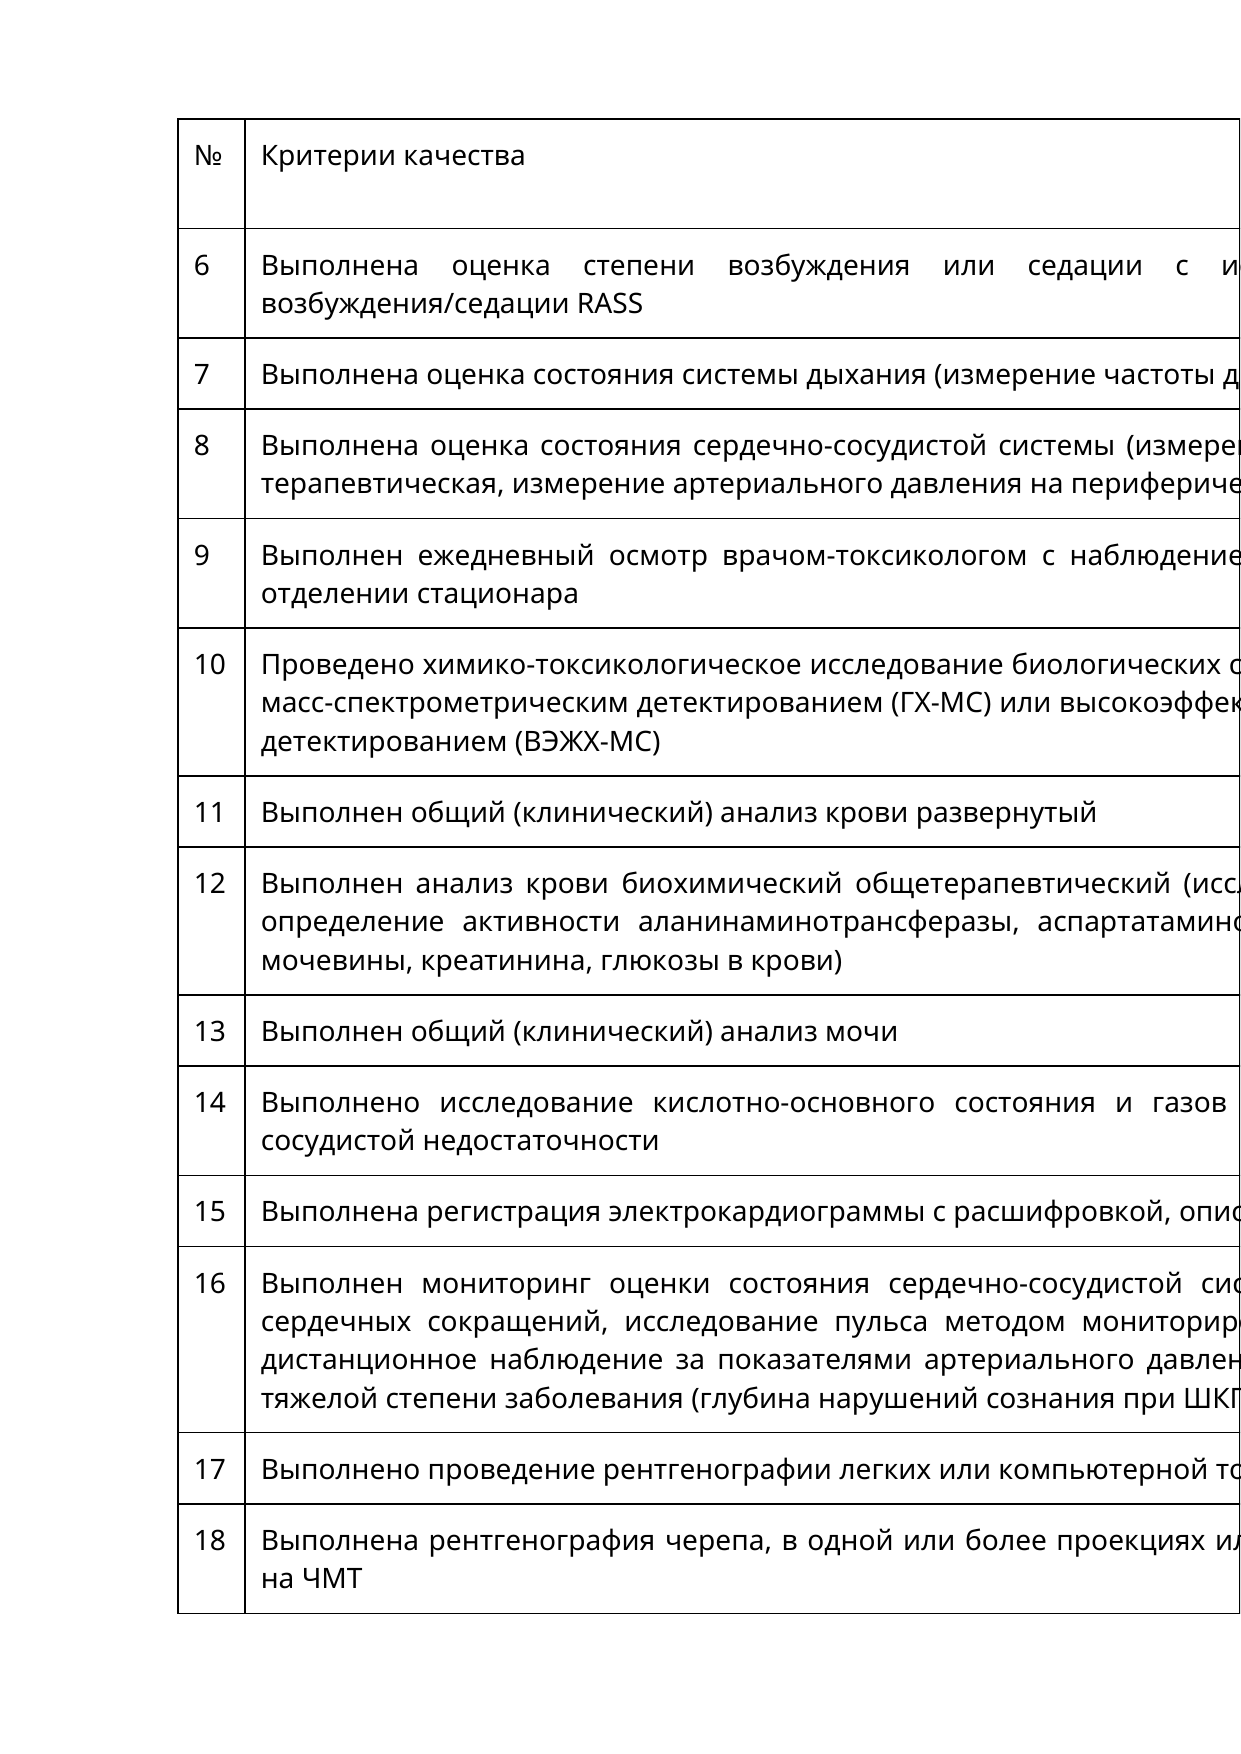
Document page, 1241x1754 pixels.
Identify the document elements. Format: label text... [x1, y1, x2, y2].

table_cell Выполнена оценка состояния системы дыхания (измерение частоты дыхания, аускультация терапевтическая, пульсоксиметрия) [246, 339, 1239, 408]
table_cell Выполнен ежедневный осмотр врачом-токсикологом с наблюдением и уходом среднего и младшего медицинского персонала в отделении стационара [246, 519, 1239, 627]
table_cell 18 [179, 1505, 244, 1612]
table_cell 12 [179, 848, 244, 994]
table_cell Выполнен мониторинг оценки состояния сердечно-сосудистой системы (дистанционное наблюдение за показателями частоты сердечных сокращений, исследование пульса методом мониторирования, суточное мониторирование артериального давления, дистанционное наблюдение за показателями артериального давления, мониторирование электрокардиографических данных) при тяжелой степени заболевания (глубина нарушений сознания при ШКГ <11) [246, 1247, 1239, 1432]
table_cell Выполнено проведение рентгенографии легких или компьютерной томографии органов грудной полости [246, 1433, 1239, 1503]
table_cell 10 [179, 629, 244, 775]
table_cell Выполнена оценка степени возбуждения или седации с использованием клинической шкалы определения уровня возбуждения/седации RASS [246, 229, 1239, 337]
table_cell Выполнена рентгенография черепа, в одной или более проекциях или компьютерная томография головного мозга при подозрении на ЧМТ [246, 1505, 1239, 1612]
table_cell Выполнена оценка состояния сердечно-сосудистой системы (измерение частоты сердцебиения, исследование пульса, аускультация терапевтическая, измерение артериального давления на периферических артериях) [246, 410, 1239, 518]
table_cell 17 [179, 1433, 244, 1503]
table_cell 15 [179, 1176, 244, 1246]
table_cell 16 [179, 1247, 244, 1432]
table_cell 6 [179, 229, 244, 337]
table_cell Выполнен общий (клинический) анализ мочи [246, 996, 1239, 1065]
table_header Критерии качества [246, 120, 1239, 228]
table_cell 9 [179, 519, 244, 627]
table_cell 14 [179, 1067, 244, 1174]
table_cell Выполнен анализ крови биохимический общетерапевтический (исследование уровня общего билирубина, общего белка в крови, определение активности аланинаминотрансферазы, аспартатаминотрансферазы, креатинкиназы в крови, исследование уровня мочевины, креатинина, глюкозы в крови) [246, 848, 1239, 994]
table_cell Выполнено исследование кислотно-основного состояния и газов крови при наличии признаков дыхательной или сердечно-сосудистой недостаточности [246, 1067, 1239, 1174]
table_cell Проведено химико-токсикологическое исследование биологических сред (мочи) с использованием методов газовой хроматографии с масс-спектрометрическим детектированием (ГХ-МС) или высокоэффективной жидкостной хроматографии с масс-спектрометрическим детектированием (ВЭЖХ-МС) [246, 629, 1239, 775]
table_cell Выполнен общий (клинический) анализ крови развернутый [246, 777, 1239, 846]
table_cell 7 [179, 339, 244, 408]
table_cell 8 [179, 410, 244, 518]
table_cell Выполнена регистрация электрокардиограммы с расшифровкой, описанием и интерпретацией электрокардиографических данных [246, 1176, 1239, 1246]
table_cell 11 [179, 777, 244, 846]
table_cell 13 [179, 996, 244, 1065]
table_header № [179, 120, 244, 228]
